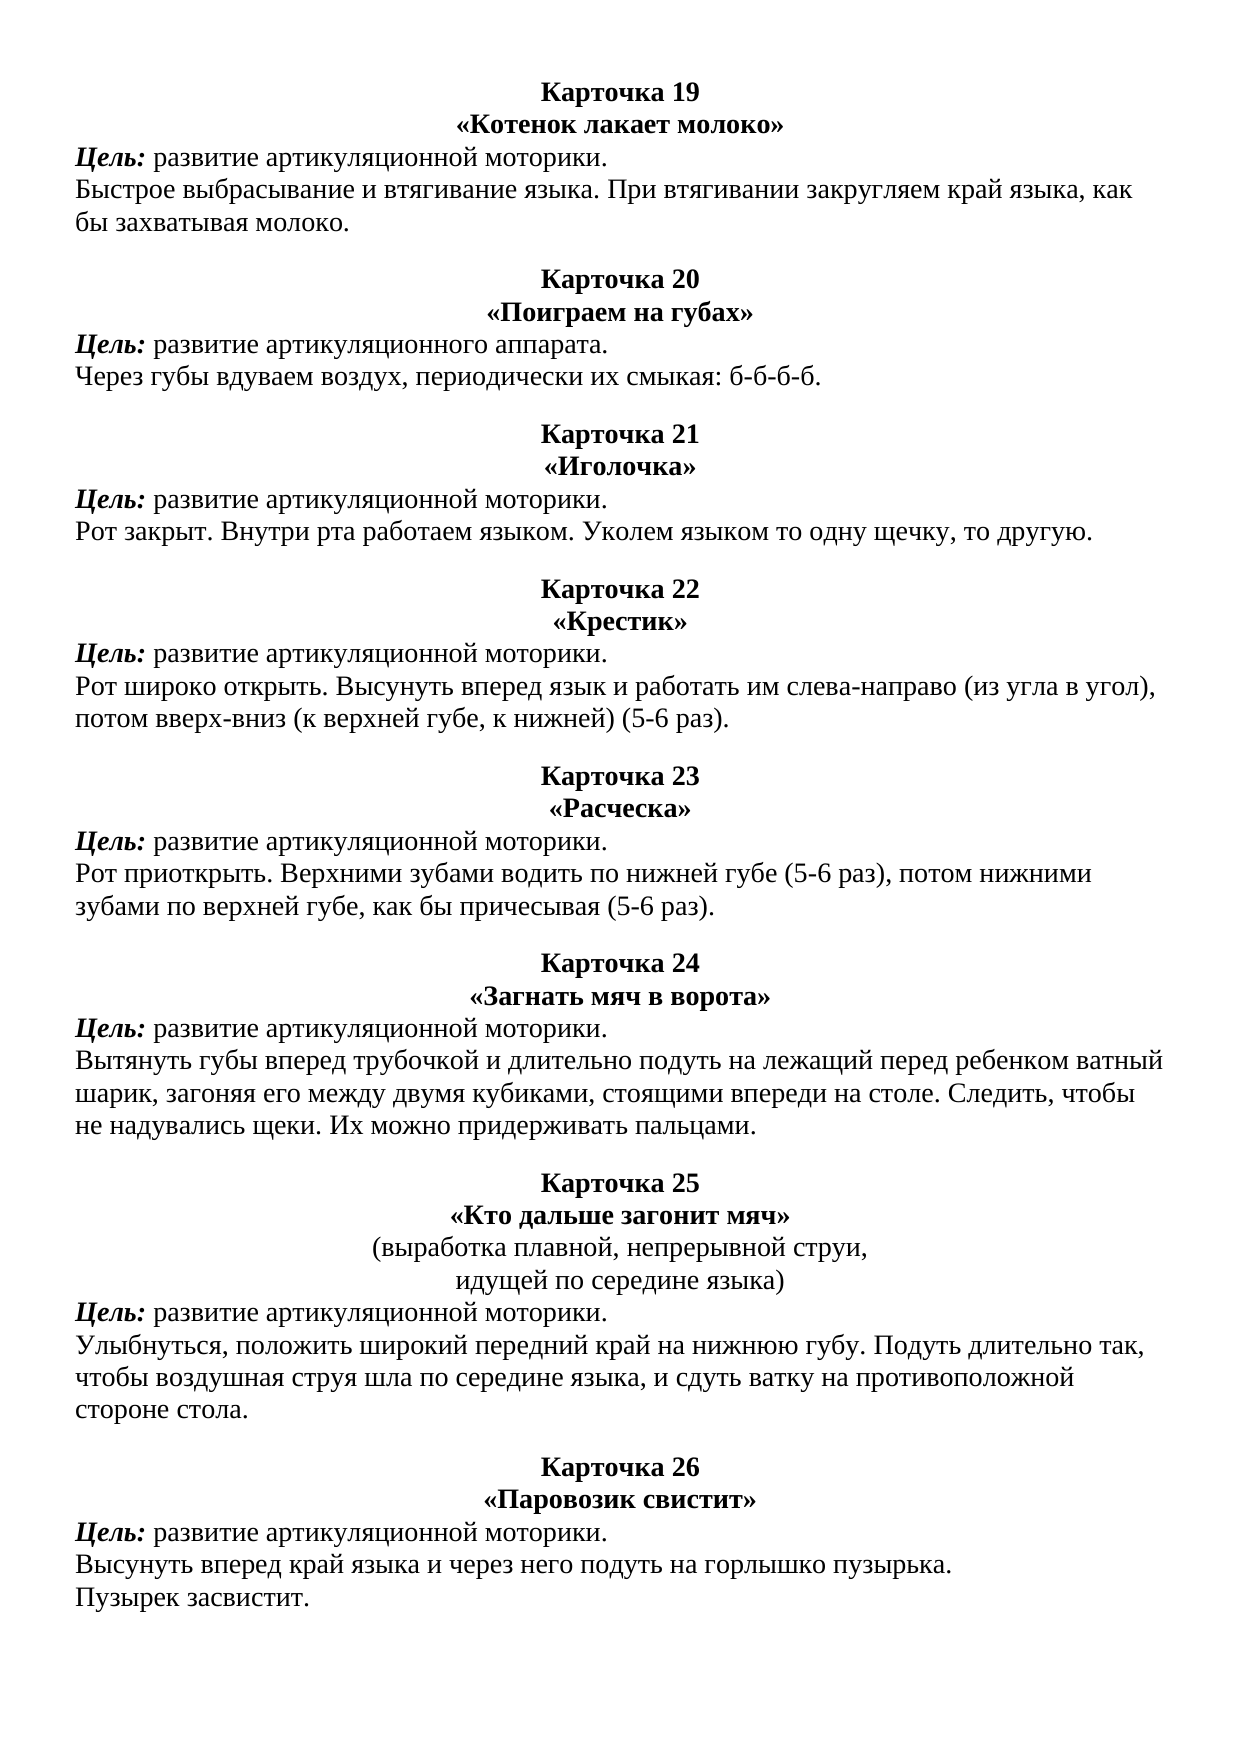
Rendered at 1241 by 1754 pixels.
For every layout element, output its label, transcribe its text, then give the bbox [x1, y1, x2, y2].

text Цель: развитие артикуляционной моторики. [75, 482, 1165, 514]
text «Иголочка» [75, 449, 1165, 482]
text Через губы вдуваем воздух, периодически их смыкая: б-б-б-б. [75, 359, 1165, 392]
text Рот закрыт. Внутри рта работаем языком. Уколем языком то одну щечку, то другую. [75, 514, 1165, 547]
text «Котенок лакает молоко» [75, 107, 1165, 140]
text Рот приоткрыть. Верхними зубами водить по нижней губе (5-6 раз), потом нижними зубами по верхней губе, как бы причесывая (5-6 раз). [75, 856, 1165, 921]
text «Кто дальше загонит мяч» [75, 1198, 1165, 1231]
text Цель: развитие артикуляционной моторики. [75, 1011, 1165, 1043]
text Карточка 19 [75, 75, 1165, 107]
text Рот широко открыть. Высунуть вперед язык и работать им слева-направо (из угла в угол), потом вверх-вниз (к верхней губе, к нижней) (5-6 раз). [75, 669, 1165, 734]
text Карточка 20 [75, 262, 1165, 294]
text Высунуть вперед край языка и через него подуть на горлышко пузырька. [75, 1547, 1165, 1580]
text Карточка 22 [75, 572, 1165, 604]
text Карточка 24 [75, 946, 1165, 978]
text Улыбнуться, положить широкий передний край на нижнюю губу. Подуть длительно так, чтобы воздушная струя шла по середине языка, и сдуть ватку на противоположной стороне стола. [75, 1328, 1165, 1425]
text Вытянуть губы вперед трубочкой и длительно подуть на лежащий перед ребенком ватный шарик, загоняя его между двумя кубиками, стоящими впереди на столе. Следить, чтобы не надувались щеки. Их можно придерживать пальцами. [75, 1043, 1165, 1141]
text «Крестик» [75, 604, 1165, 637]
text Цель: развитие артикуляционного аппарата. [75, 327, 1165, 359]
text Карточка 26 [75, 1450, 1165, 1482]
text Карточка 23 [75, 759, 1165, 791]
text Карточка 25 [75, 1166, 1165, 1198]
text идущей по середине языка) [75, 1263, 1165, 1295]
text «Паровозик свистит» [75, 1482, 1165, 1515]
text Цель: развитие артикуляционной моторики. [75, 637, 1165, 669]
text (выработка плавной, непрерывной струи, [75, 1231, 1165, 1263]
text Быстрое выбрасывание и втягивание языка. При втягивании закругляем край языка, как бы захватывая молоко. [75, 172, 1165, 237]
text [75, 140, 1165, 172]
text Пузырек засвистит. [75, 1580, 1165, 1612]
text Карточка 21 [75, 417, 1165, 449]
text «Расческа» [75, 791, 1165, 824]
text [75, 1515, 1165, 1547]
text Цель: развитие артикуляционной моторики. [75, 1295, 1165, 1328]
text Цель: развитие артикуляционной моторики. [75, 824, 1165, 856]
text «Поиграем на губах» [75, 294, 1165, 327]
text «Загнать мяч в ворота» [75, 978, 1165, 1011]
